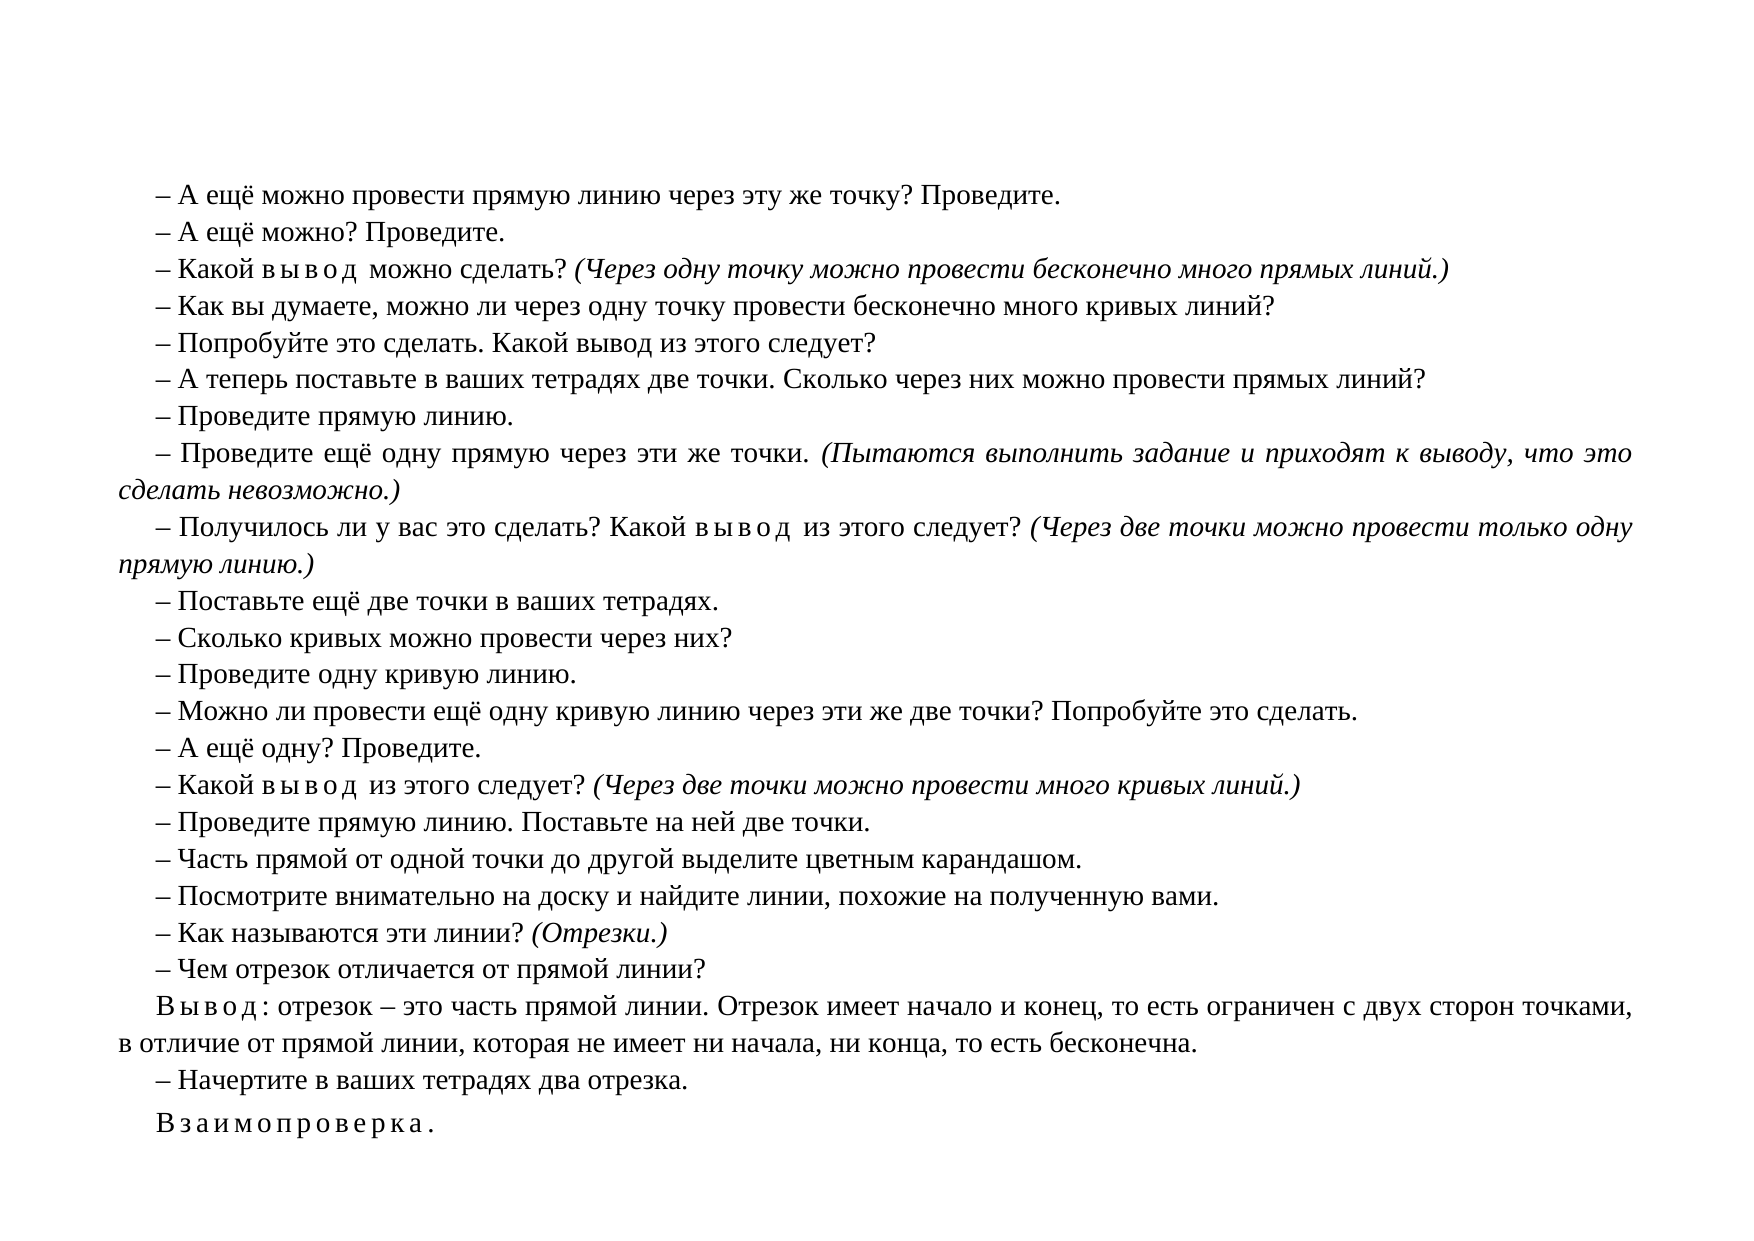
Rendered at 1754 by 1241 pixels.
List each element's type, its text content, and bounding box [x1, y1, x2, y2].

text – А теперь поставьте в ваших тетрадях две точки. Сколько через них можно провести прямых линий? [118, 362, 1636, 395]
text Вывод: отрезок – это часть прямой линии. Отрезок имеет начало и конец, то есть ограничен с двух сторон точками, в отличие от прямой линии, которая не имеет ни начала, ни конца, то есть бесконечна. [118, 988, 1636, 1059]
text Взаимопроверка. [118, 1105, 1636, 1139]
text – Как вы думаете, можно ли через одну точку провести бесконечно много кривых линий? [118, 288, 1636, 321]
text – Чем отрезок отличается от прямой линии? [118, 952, 1636, 985]
text – Проведите одну кривую линию. [118, 657, 1636, 690]
text – А ещё можно? Проведите. [118, 214, 1636, 248]
text – Начертите в ваших тетрадях два отрезка. [118, 1062, 1636, 1096]
text – Проведите прямую линию. Поставьте на ней две точки. [118, 804, 1636, 838]
text – Можно ли провести ещё одну кривую линию через эти же две точки? Попробуйте это сделать. [118, 693, 1636, 727]
text – Как называются эти линии? (Отрезки.) [118, 915, 1636, 948]
text – Попробуйте это сделать. Какой вывод из этого следует? [118, 325, 1636, 358]
text – Поставьте ещё две точки в ваших тетрадях. [118, 583, 1636, 616]
text – Посмотрите внимательно на доску и найдите линии, похожие на полученную вами. [118, 878, 1636, 911]
text – Какой вывод можно сделать? (Через одну точку можно провести бесконечно много прямых линий.) [118, 251, 1636, 284]
text – Проведите ещё одну прямую через эти же точки. (Пытаются выполнить задание и приходят к выводу, что это сделать невозможно.) [118, 435, 1636, 506]
text – А ещё одну? Проведите. [118, 730, 1636, 764]
text – Проведите прямую линию. [118, 398, 1636, 432]
text – А ещё можно провести прямую линию через эту же точку? Проведите. [118, 177, 1636, 211]
text – Получилось ли у вас это сделать? Какой вывод из этого следует? (Через две точки можно провести только одну прямую линию.) [118, 509, 1636, 579]
text – Сколько кривых можно провести через них? [118, 620, 1636, 653]
text – Какой вывод из этого следует? (Через две точки можно провести много кривых линий.) [118, 767, 1636, 801]
text – Часть прямой от одной точки до другой выделите цветным карандашом. [118, 841, 1636, 874]
